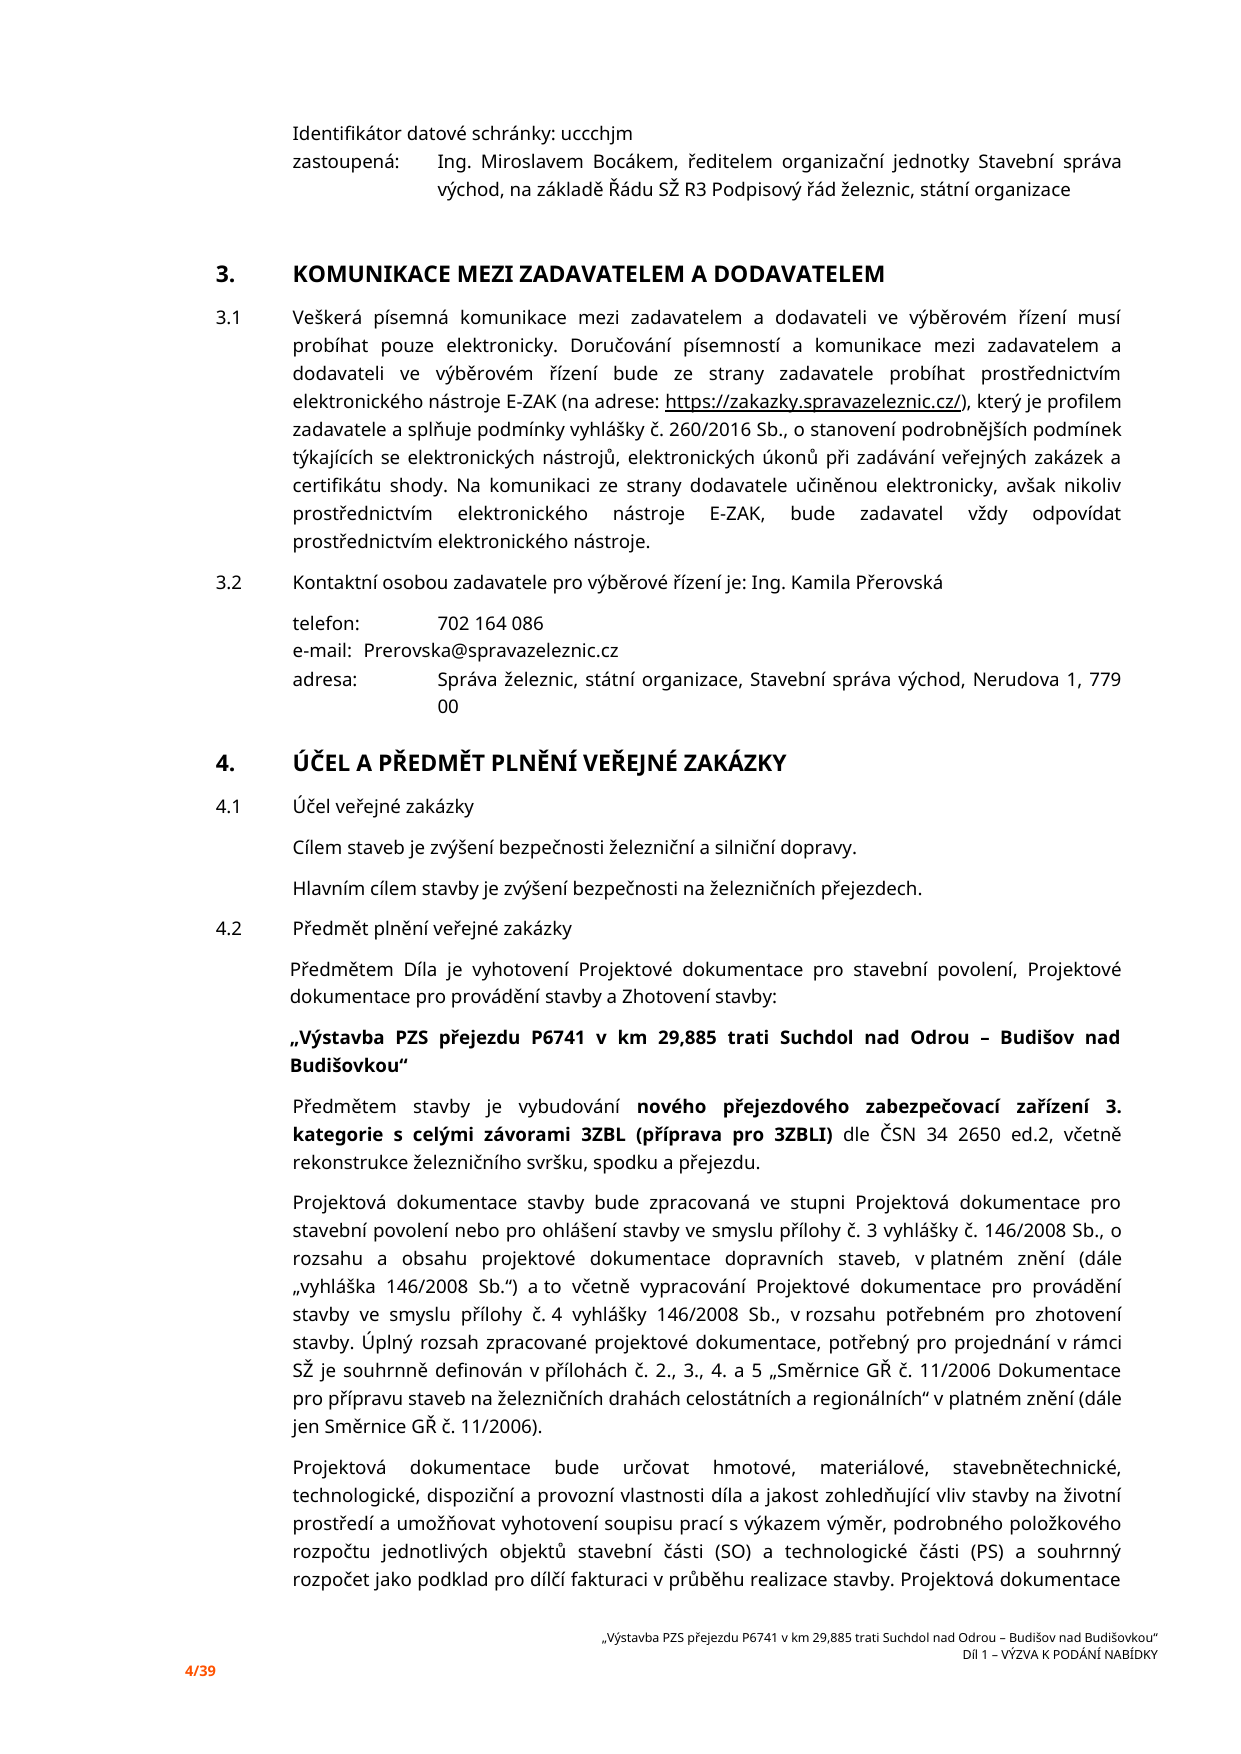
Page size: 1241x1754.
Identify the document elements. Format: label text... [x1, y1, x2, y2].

text ÚČEL A PŘEDMĚT PLNĚNÍ VEŘEJNÉ ZAKÁZKY [216, 747, 1122, 778]
text Předmětem stavby je vybudování nového přejezdového zabezpečovací zařízení 3. kategorie s celými závorami 3ZBL (příprava pro 3ZBLI) dle ČSN 34 2650 ed.2, včetně rekonstrukce železničního svršku, spodku a přejezdu. [292, 1093, 1122, 1174]
list Předmětem Díla je vyhotovení Projektové dokumentace pro stavební povolení, Projektové dokumentace pro provádění stavby a Zhotovení stavby: [289, 956, 1122, 1009]
text Veškerá písemná komunikace mezi zadavatelem a dodavateli ve výběrovém řízení musí probíhat pouze elektronicky. Doručování písemností a komunikace mezi zadavatelem a dodavateli ve výběrovém řízení bude ze strany zadavatele probíhat prostřednictvím elektronického nástroje E-ZAK (na adrese: https://zakazky.spravazeleznic.cz/), který je profilem zadavatele a splňuje podmínky vyhlášky č. 260/2016 Sb., o stanovení podrobnějších podmínek týkajících se elektronických nástrojů, elektronických úkonů při zadávání veřejných zakázek a certifikátu shody. Na komunikaci ze strany dodavatele učiněnou elektronicky, avšak nikoliv prostřednictvím elektronického nástroje E-ZAK, bude zadavatel vždy odpovídat prostřednictvím elektronického nástroje. [216, 304, 1122, 554]
text KOMUNIKACE MEZI ZADAVATELEM a DODAVATELEM [216, 258, 1122, 289]
text Kontaktní osobou zadavatele pro výběrové řízení je: Ing. Kamila Přerovská [216, 569, 1122, 595]
text „Výstavba PZS přejezdu P6741 v km 29,885 trati Suchdol nad Odrou – Budišov nad Budišovkou“ [289, 1024, 1122, 1078]
text Projektová dokumentace stavby bude zpracovaná ve stupni Projektová dokumentace pro stavební povolení nebo pro ohlášení stavby ve smyslu přílohy č. 3 vyhlášky č. 146/2008 Sb., o rozsahu a obsahu projektové dokumentace dopravních staveb, v platném znění (dále „vyhláška 146/2008 Sb.“) a to včetně vypracování Projektové dokumentace pro provádění stavby ve smyslu přílohy č. 4 vyhlášky 146/2008 Sb., v rozsahu potřebném pro zhotovení stavby. Úplný rozsah zpracované projektové dokumentace, potřebný pro projednání v rámci SŽ je souhrnně definován v přílohách č. 2., 3., 4. a 5 „Směrnice GŘ č. 11/2006 Dokumentace pro přípravu staveb na železničních drahách celostátních a regionálních“ v platném znění (dále jen Směrnice GŘ č. 11/2006). [292, 1189, 1122, 1439]
text Předmět plnění veřejné zakázky [216, 915, 1122, 941]
text Účel veřejné zakázky [216, 794, 1122, 819]
text adresa: Správa železnic, státní organizace, Stavební správa východ, Nerudova 1, 779 00 [292, 666, 1122, 719]
text Hlavním cílem stavby je zvýšení bezpečnosti na železničních přejezdech. [292, 875, 1122, 900]
text Cílem staveb je zvýšení bezpečnosti železniční a silniční dopravy. [292, 834, 1122, 860]
text telefon: 702 164 086 [292, 610, 1122, 635]
text Identifikátor datové schránky: uccchjm [292, 121, 1122, 146]
text zastoupená: Ing. Miroslavem Bocákem, ředitelem organizační jednotky Stavební správa východ, na základě Řádu SŽ R3 Podpisový řád železnic, státní organizace [292, 149, 1122, 202]
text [292, 1454, 1122, 1592]
text e-mail: Prerovska@spravazeleznic.cz [292, 638, 1122, 663]
